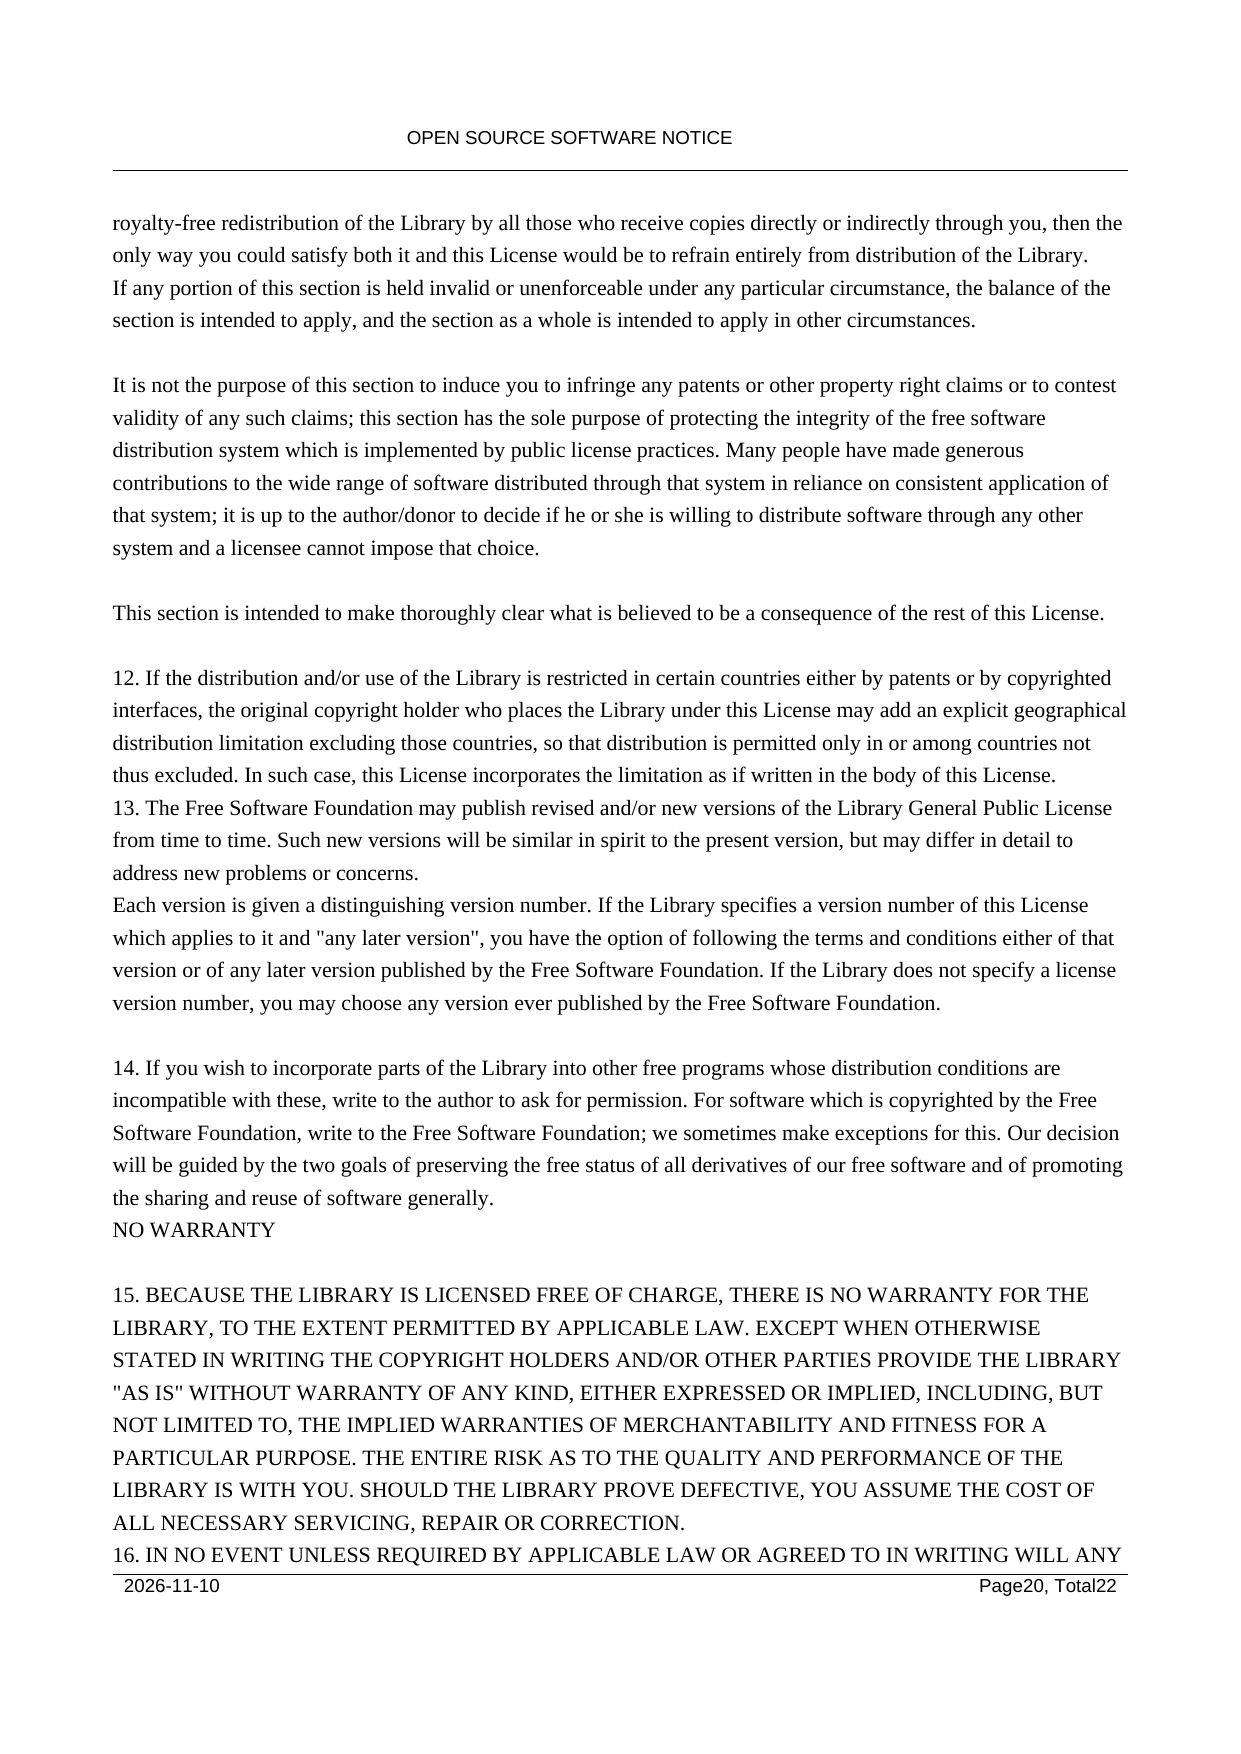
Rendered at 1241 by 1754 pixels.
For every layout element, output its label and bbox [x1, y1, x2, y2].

text [112, 206, 1128, 1571]
